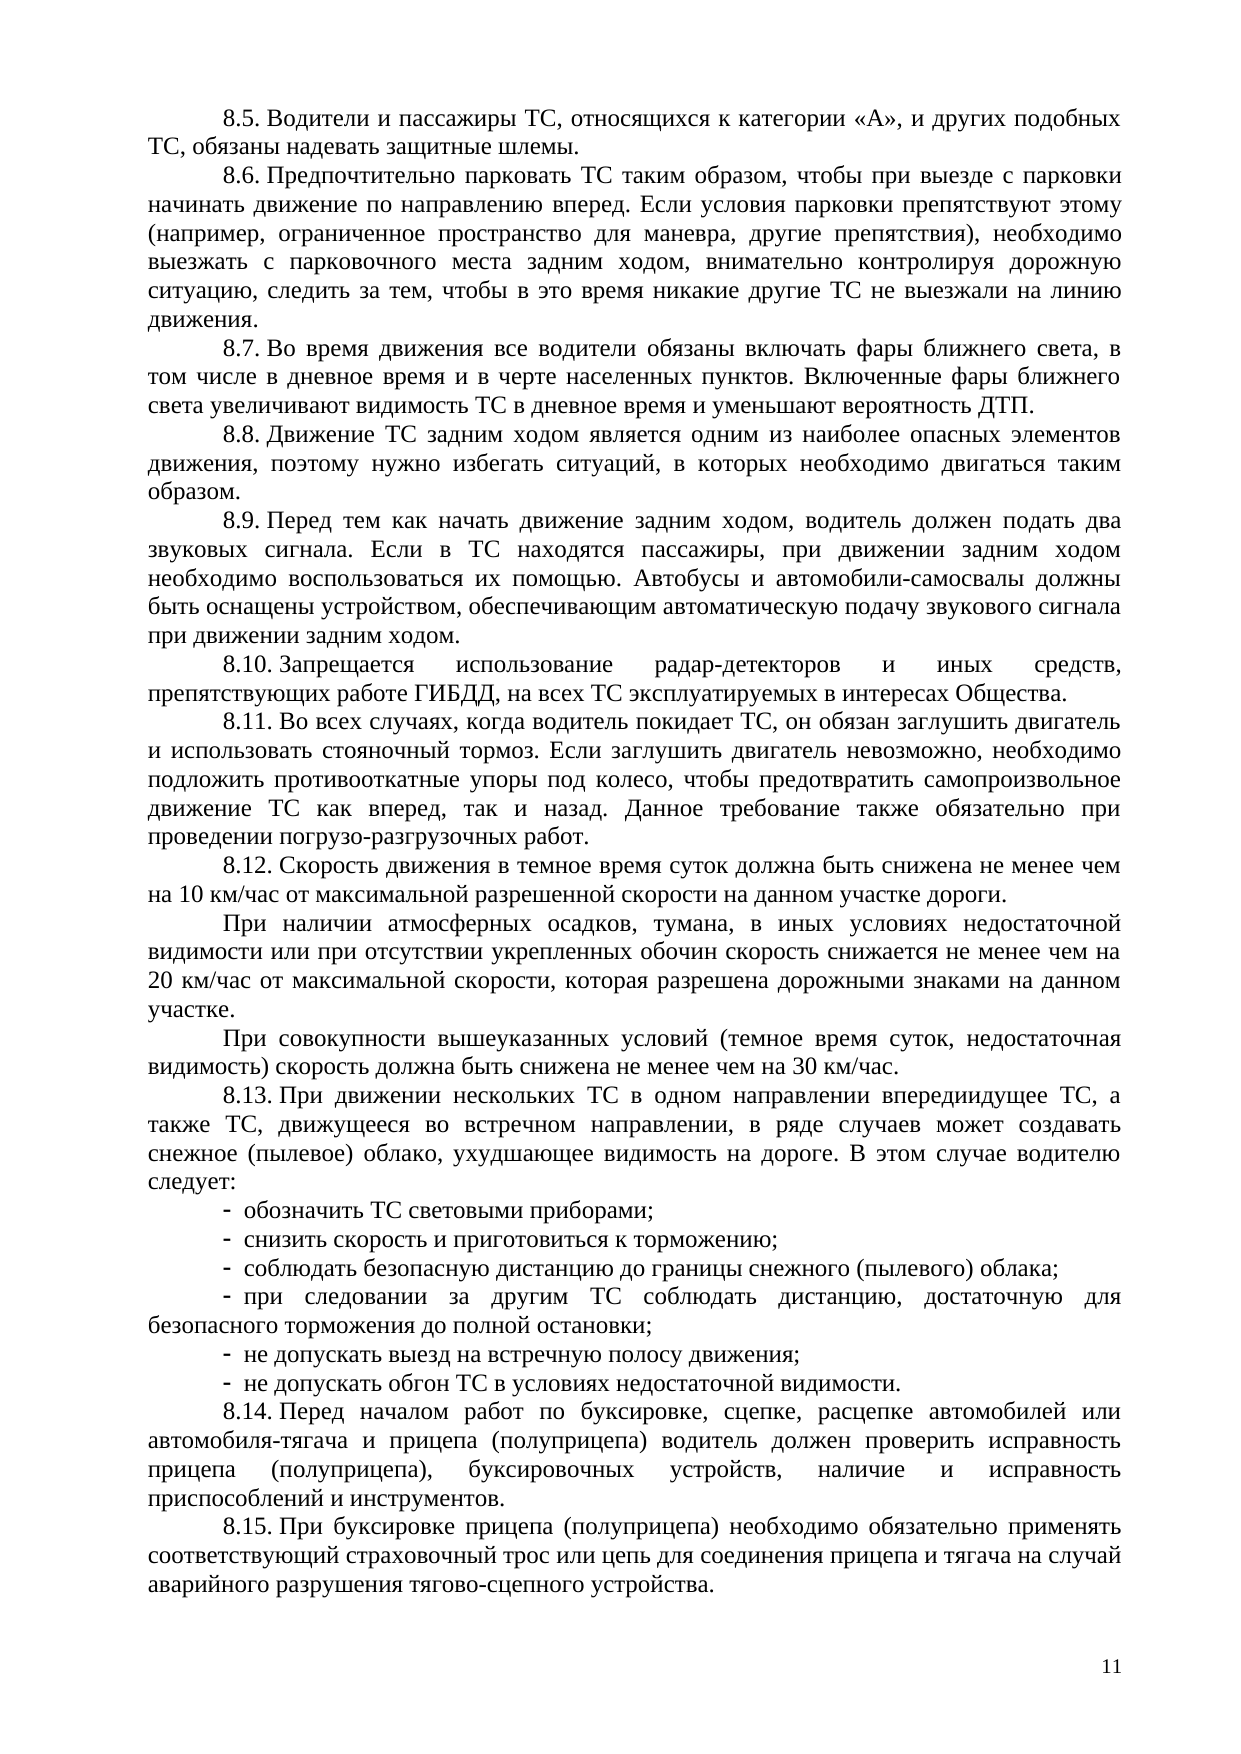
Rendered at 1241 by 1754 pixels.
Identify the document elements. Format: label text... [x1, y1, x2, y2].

list Перед началом работ по буксировке, сцепке, расцепке автомобилей или автомобиля-тягача и прицепа (полуприцепа) водитель должен проверить исправность прицепа (полуприцепа), буксировочных устройств, наличие и исправность приспособлений и инструментов. [148, 1396, 1122, 1511]
list При буксировке прицепа (полуприцепа) необходимо обязательно применять соответствующий страховочный трос или цепь для соединения прицепа и тягача на случай аварийного разрушения тягово-сцепного устройства. [148, 1511, 1122, 1598]
list Во время движения все водители обязаны включать фары ближнего света, в том числе в дневное время и в черте населенных пунктов. Включенные фары ближнего света увеличивают видимость ТС в дневное время и уменьшают вероятность ДТП. [148, 333, 1122, 419]
list Скорость движения в темное время суток должна быть снижена не менее чем на 10 км/час от максимальной разрешенной скорости на данном участке дороги. [148, 850, 1122, 908]
list Во всех случаях, когда водитель покидает ТС, он обязан заглушить двигатель и использовать стояночный тормоз. Если заглушить двигатель невозможно, необходимо подложить противооткатные упоры под колесо, чтобы предотвратить самопроизвольное движение ТС как вперед, так и назад. Данное требование также обязательно при проведении погрузо-разгрузочных работ. [148, 706, 1122, 850]
list не допускать выезд на встречную полосу движения; [148, 1339, 1122, 1368]
list Водители и пассажиры ТС, относящихся к категории «А», и других подобных ТС, обязаны надевать защитные шлемы. [148, 103, 1122, 160]
list при следовании за другим ТС соблюдать дистанцию, достаточную для безопасного торможения до полной остановки; [148, 1281, 1122, 1339]
list Запрещается использование радар-детекторов и иных средств, препятствующих работе ГИБДД, на всех ТС эксплуатируемых в интересах Общества. [148, 649, 1122, 706]
list снизить скорость и приготовиться к торможению; [148, 1224, 1122, 1253]
list не допускать обгон ТС в условиях недостаточной видимости. [148, 1368, 1122, 1396]
list Предпочтительно парковать ТС таким образом, чтобы при выезде с парковки начинать движение по направлению вперед. Если условия парковки препятствуют этому (например, ограниченное пространство для маневра, другие препятствия), необходимо выезжать с парковочного места задним ходом, внимательно контролируя дорожную ситуацию, следить за тем, чтобы в это время никакие другие ТС не выезжали на линию движения. [148, 160, 1122, 333]
list Перед тем как начать движение задним ходом, водитель должен подать два звуковых сигнала. Если в ТС находятся пассажиры, при движении задним ходом необходимо воспользоваться их помощью. Автобусы и автомобили-самосвалы должны быть оснащены устройством, обеспечивающим автоматическую подачу звукового сигнала при движении задним ходом. [148, 505, 1122, 649]
text При наличии атмосферных осадков, тумана, в иных условиях недостаточной видимости или при отсутствии укрепленных обочин скорость снижается не менее чем на 20 км/час от максимальной скорости, которая разрешена дорожными знаками на данном участке. [148, 908, 1122, 1023]
list Движение ТС задним ходом является одним из наиболее опасных элементов движения, поэтому нужно избегать ситуаций, в которых необходимо двигаться таким образом. [148, 419, 1122, 505]
list При движении нескольких ТС в одном направлении впередиидущее ТС, а также ТС, движущееся во встречном направлении, в ряде случаев может создавать снежное (пылевое) облако, ухудшающее видимость на дороге. В этом случае водителю следует: [148, 1080, 1122, 1195]
list обозначить ТС световыми приборами; [148, 1195, 1122, 1224]
list соблюдать безопасную дистанцию до границы снежного (пылевого) облака; [148, 1253, 1122, 1281]
text При совокупности вышеуказанных условий (темное время суток, недостаточная видимость) скорость должна быть снижена не менее чем на 30 км/час. [148, 1023, 1122, 1080]
